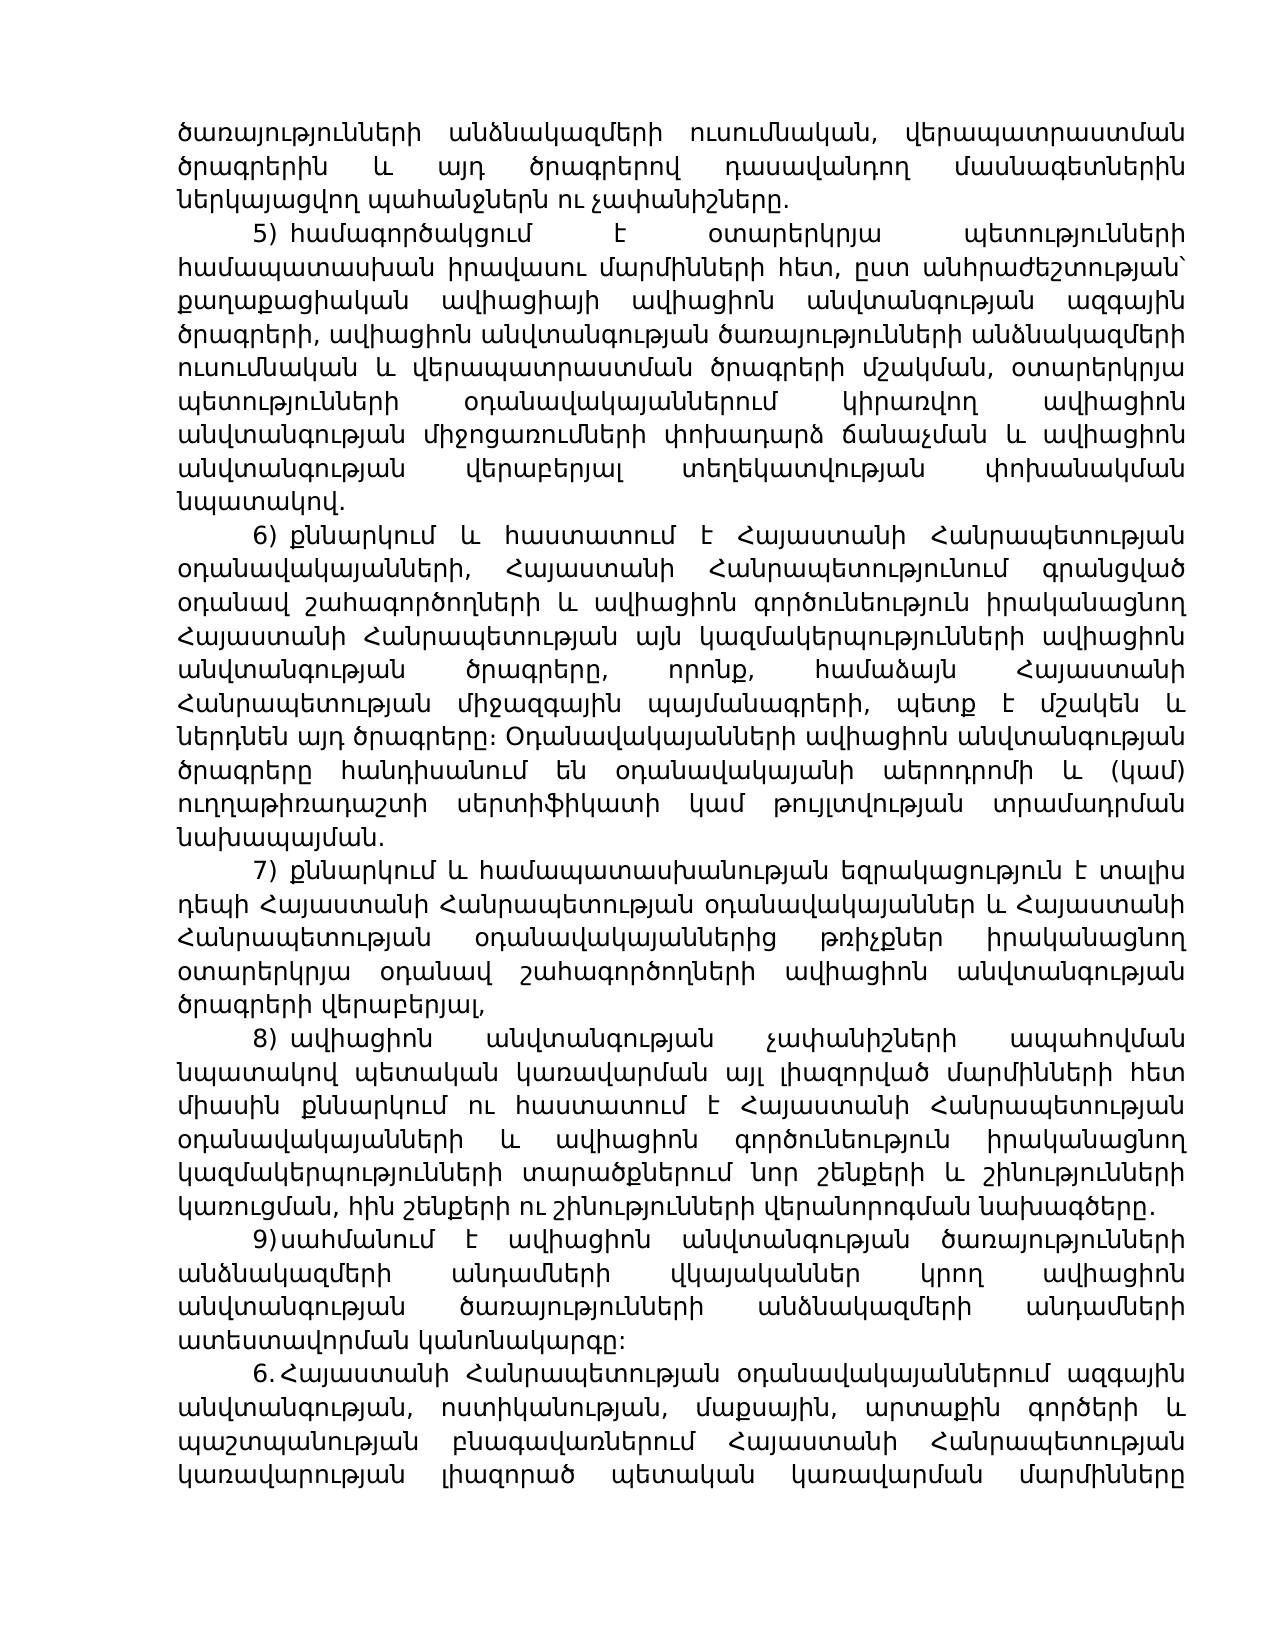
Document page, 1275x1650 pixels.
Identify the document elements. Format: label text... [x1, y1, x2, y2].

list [177, 1359, 1186, 1489]
list քննարկում և համապատասխանության եզրակացություն է տալիս դեպի Հայաստանի Հանրապետության օդանավակայաններ և Հայաստանի Հանրապետության օդանավակայաններից թռիչքներ իրականացնող օտարերկրյա օդանավ շահագործողների ավիացիոն անվտանգության ծրագրերի վերաբերյալ, [177, 856, 1186, 1020]
list քննարկում և հաստատում է Հայաստանի Հանրապետության օդանավակայանների, Հայաստանի Հանրապետությունում գրանցված օդանավ շահագործողների և ավիացիոն գործունեություն իրականացնող Հայաստանի Հանրապետության այն կազմակերպությունների ավիացիոն անվտանգության ծրագրերը, որոնք, համաձայն Հայաստանի Հանրապետության միջազգային պայմանագրերի, պետք է մշակեն և ներդնեն այդ ծրագրերը։ Օդանավակայանների ավիացիոն անվտանգության ծրագրերը հանդիսանում են օդանավակայանի աերոդրոմի և (կամ) ուղղաթիռադաշտի սերտիֆիկատի կամ թույլտվության տրամադրման նախապայման. [177, 521, 1186, 852]
list ավիացիոն անվտանգության չափանիշների ապահովման նպատակով պետական կառավարման այլ լիազորված մարմինների հետ միասին քննարկում ու հաստատում է Հայաստանի Հանրապետության օդանավակայանների և ավիացիոն գործունեություն իրականացնող կազմակերպությունների տարածքներում նոր շենքերի և շինությունների կառուցման, հին շենքերի ու շինությունների վերանորոգման նախագծերը․ [177, 1024, 1186, 1221]
list համագործակցում է օտարերկրյա պետությունների համապատասխան իրավասու մարմինների հետ, ըստ անհրաժեշտության՝ քաղաքացիական ավիացիայի ավիացիոն անվտանգության ազգային ծրագրերի, ավիացիոն անվտանգության ծառայությունների անձնակազմերի ուսումնական և վերապատրաստման ծրագրերի մշակման, օտարերկրյա պետությունների օդանավակայաններում կիրառվող ավիացիոն անվտանգության միջոցառումների փոխադարձ ճանաչման և ավիացիոն անվտանգության վերաբերյալ տեղեկատվության փոխանակման նպատակով․ [177, 219, 1186, 517]
list սահմանում է ավիացիոն անվտանգության ծառայությունների անձնակազմերի անդամների վկայականներ կրող ավիացիոն անվտանգության ծառայությունների անձնակազմերի անդամների ատեստավորման կանոնակարգը: [177, 1225, 1186, 1355]
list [177, 118, 1186, 215]
